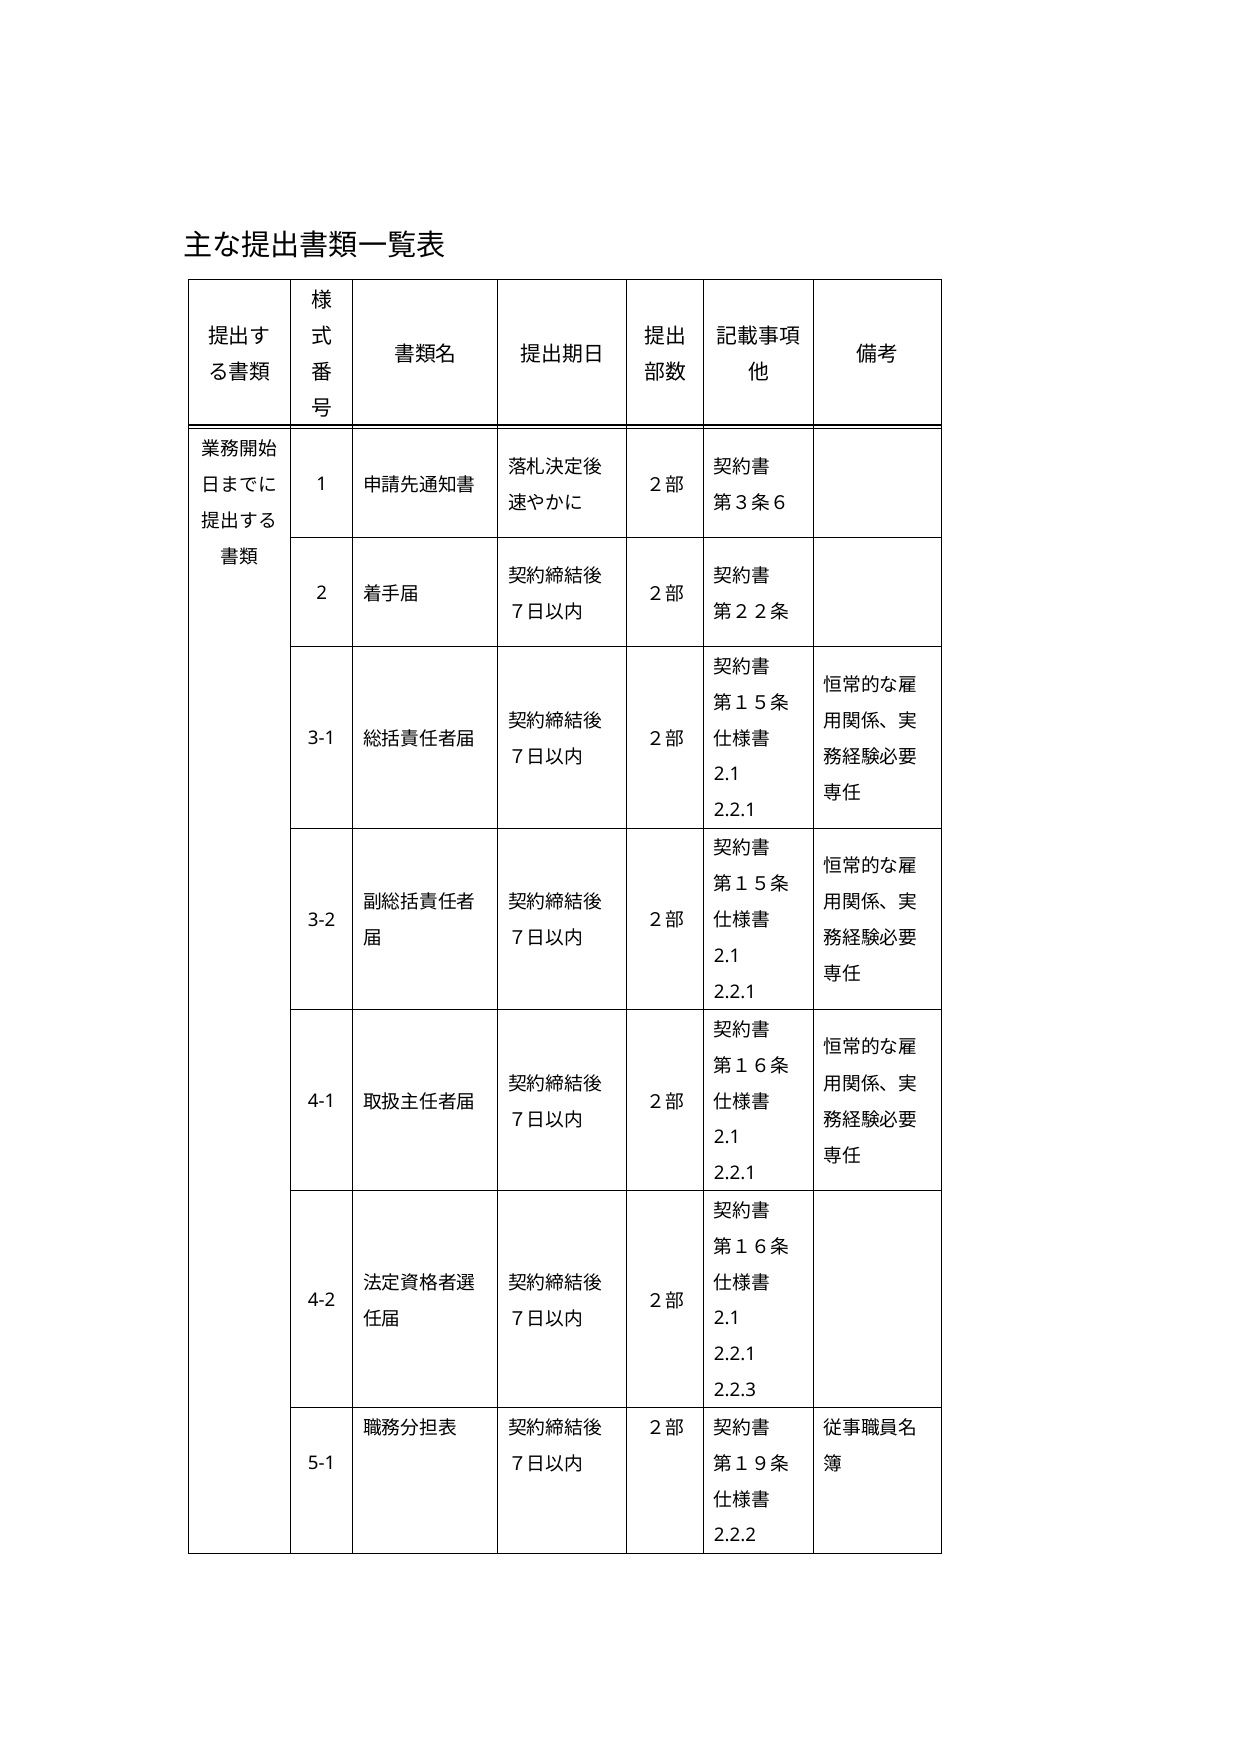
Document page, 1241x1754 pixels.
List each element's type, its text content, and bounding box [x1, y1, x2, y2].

table_cell 契約書 第２２条 [704, 538, 813, 646]
table_cell 契約書 第１６条 仕様書 2.1 2.2.1 [704, 1010, 813, 1190]
table_cell 契約締結後 ７日以内 [498, 829, 626, 1009]
table_cell 2 [291, 538, 352, 646]
table_cell 契約書 第１９条 仕様書 2.2.2 [704, 1408, 813, 1552]
table_header 書類名 [353, 280, 497, 424]
table_cell 契約締結後 ７日以内 [498, 1408, 626, 1552]
table_cell 取扱主任者届 [353, 1010, 497, 1190]
table_cell 職務分担表 [353, 1408, 497, 1552]
table_cell 5-1 [291, 1408, 352, 1552]
table_cell 恒常的な雇用関係、実務経験必要 専任 [814, 1010, 941, 1190]
table_cell 3-1 [291, 647, 352, 827]
table_header 記載事項他 [704, 280, 813, 424]
table_cell 4-2 [291, 1191, 352, 1407]
table_cell 契約締結後 ７日以内 [498, 647, 626, 827]
table_header 提出する書類 [189, 280, 290, 424]
table_cell 着手届 [353, 538, 497, 646]
table_cell 3-2 [291, 829, 352, 1009]
table_cell 落札決定後速やかに [498, 429, 626, 537]
table_cell [814, 1191, 941, 1407]
table_cell 契約書 第１５条 仕様書 2.1 2.2.1 [704, 829, 813, 1009]
table_cell 4-1 [291, 1010, 352, 1190]
table_cell 総括責任者届 [353, 647, 497, 827]
table_cell 契約書 第３条６ [704, 429, 813, 537]
table_cell [814, 429, 941, 537]
table_header 様式 番号 [291, 280, 352, 424]
table_cell ２部 [627, 829, 703, 1009]
table_cell 契約書 第１６条 仕様書 2.1 2.2.1 2.2.3 [704, 1191, 813, 1407]
table_header 備考 [814, 280, 941, 424]
table_header 提出期日 [498, 280, 626, 424]
table_cell 恒常的な雇用関係、実務経験必要 専任 [814, 829, 941, 1009]
table_cell ２部 [627, 1408, 703, 1552]
table_cell 1 [291, 429, 352, 537]
table_cell ２部 [627, 1191, 703, 1407]
table_cell 契約締結後 ７日以内 [498, 538, 626, 646]
table_cell ２部 [627, 647, 703, 827]
table_cell 契約締結後 ７日以内 [498, 1010, 626, 1190]
table_cell 業務開始日までに提出する書類 [189, 429, 290, 1552]
table_cell [814, 538, 941, 646]
table_cell 契約締結後 ７日以内 [498, 1191, 626, 1407]
table_header 提出 部数 [627, 280, 703, 424]
text 主な提出書類一覧表 [177, 207, 1063, 279]
table_cell 申請先通知書 [353, 429, 497, 537]
table_cell ２部 [627, 1010, 703, 1190]
table_cell 恒常的な雇用関係、実務経験必要 専任 [814, 647, 941, 827]
table_cell ２部 [627, 538, 703, 646]
table_cell 法定資格者選任届 [353, 1191, 497, 1407]
table_cell 契約書 第１５条 仕様書 2.1 2.2.1 [704, 647, 813, 827]
table_cell 副総括責任者届 [353, 829, 497, 1009]
table_cell 従事職員名簿 [814, 1408, 941, 1552]
table_cell ２部 [627, 429, 703, 537]
